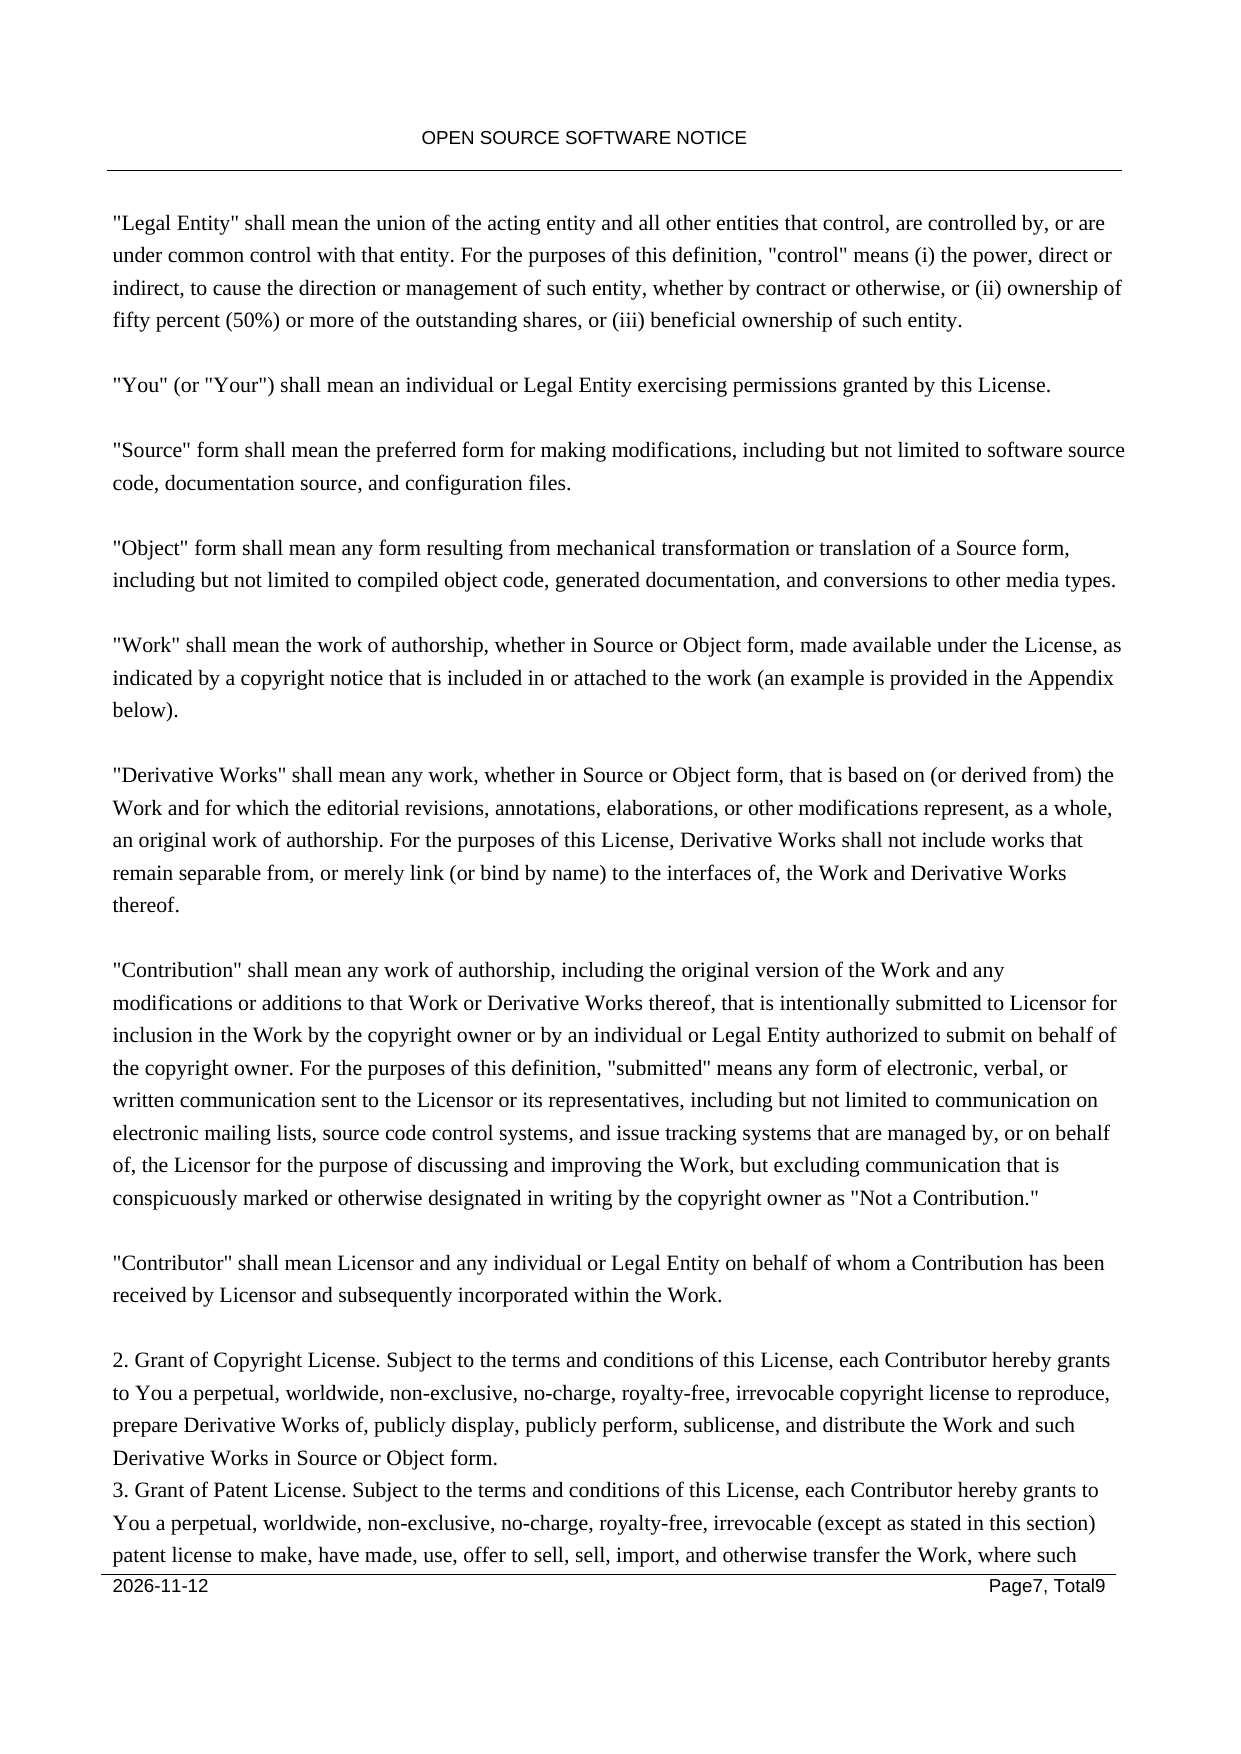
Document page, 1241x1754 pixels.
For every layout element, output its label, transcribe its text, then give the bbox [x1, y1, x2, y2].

text 2. Grant of Copyright License. Subject to the terms and conditions of this License, each Contributor hereby grants to You a perpetual, worldwide, non-exclusive, no-charge, royalty-free, irrevocable copyright license to reproduce, prepare Derivative Works of, publicly display, publicly perform, sublicense, and distribute the Work and such Derivative Works in Source or Object form. [112, 1344, 1128, 1474]
text "Source" form shall mean the preferred form for making modifications, including but not limited to software source code, documentation source, and configuration files. [112, 434, 1128, 499]
text "Legal Entity" shall mean the union of the acting entity and all other entities that control, are controlled by, or are under common control with that entity. For the purposes of this definition, "control" means (i) the power, direct or indirect, to cause the direction or management of such entity, whether by contract or otherwise, or (ii) ownership of fifty percent (50%) or more of the outstanding shares, or (iii) beneficial ownership of such entity. [112, 206, 1128, 336]
text "Contributor" shall mean Licensor and any individual or Legal Entity on behalf of whom a Contribution has been received by Licensor and subsequently incorporated within the Work. [112, 1246, 1128, 1311]
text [112, 1474, 1128, 1571]
text "Derivative Works" shall mean any work, whether in Source or Object form, that is based on (or derived from) the Work and for which the editorial revisions, annotations, elaborations, or other modifications represent, as a whole, an original work of authorship. For the purposes of this License, Derivative Works shall not include works that remain separable from, or merely link (or bind by name) to the interfaces of, the Work and Derivative Works thereof. [112, 759, 1128, 921]
text "Object" form shall mean any form resulting from mechanical transformation or translation of a Source form, including but not limited to compiled object code, generated documentation, and conversions to other media types. [112, 531, 1128, 596]
text "You" (or "Your") shall mean an individual or Legal Entity exercising permissions granted by this License. [112, 369, 1128, 401]
text "Work" shall mean the work of authorship, whether in Source or Object form, made available under the License, as indicated by a copyright notice that is included in or attached to the work (an example is provided in the Appendix below). [112, 629, 1128, 726]
text "Contribution" shall mean any work of authorship, including the original version of the Work and any modifications or additions to that Work or Derivative Works thereof, that is intentionally submitted to Licensor for inclusion in the Work by the copyright owner or by an individual or Legal Entity authorized to submit on behalf of the copyright owner. For the purposes of this definition, "submitted" means any form of electronic, verbal, or written communication sent to the Licensor or its representatives, including but not limited to communication on electronic mailing lists, source code control systems, and issue tracking systems that are managed by, or on behalf of, the Licensor for the purpose of discussing and improving the Work, but excluding communication that is conspicuously marked or otherwise designated in writing by the copyright owner as "Not a Contribution." [112, 954, 1128, 1214]
